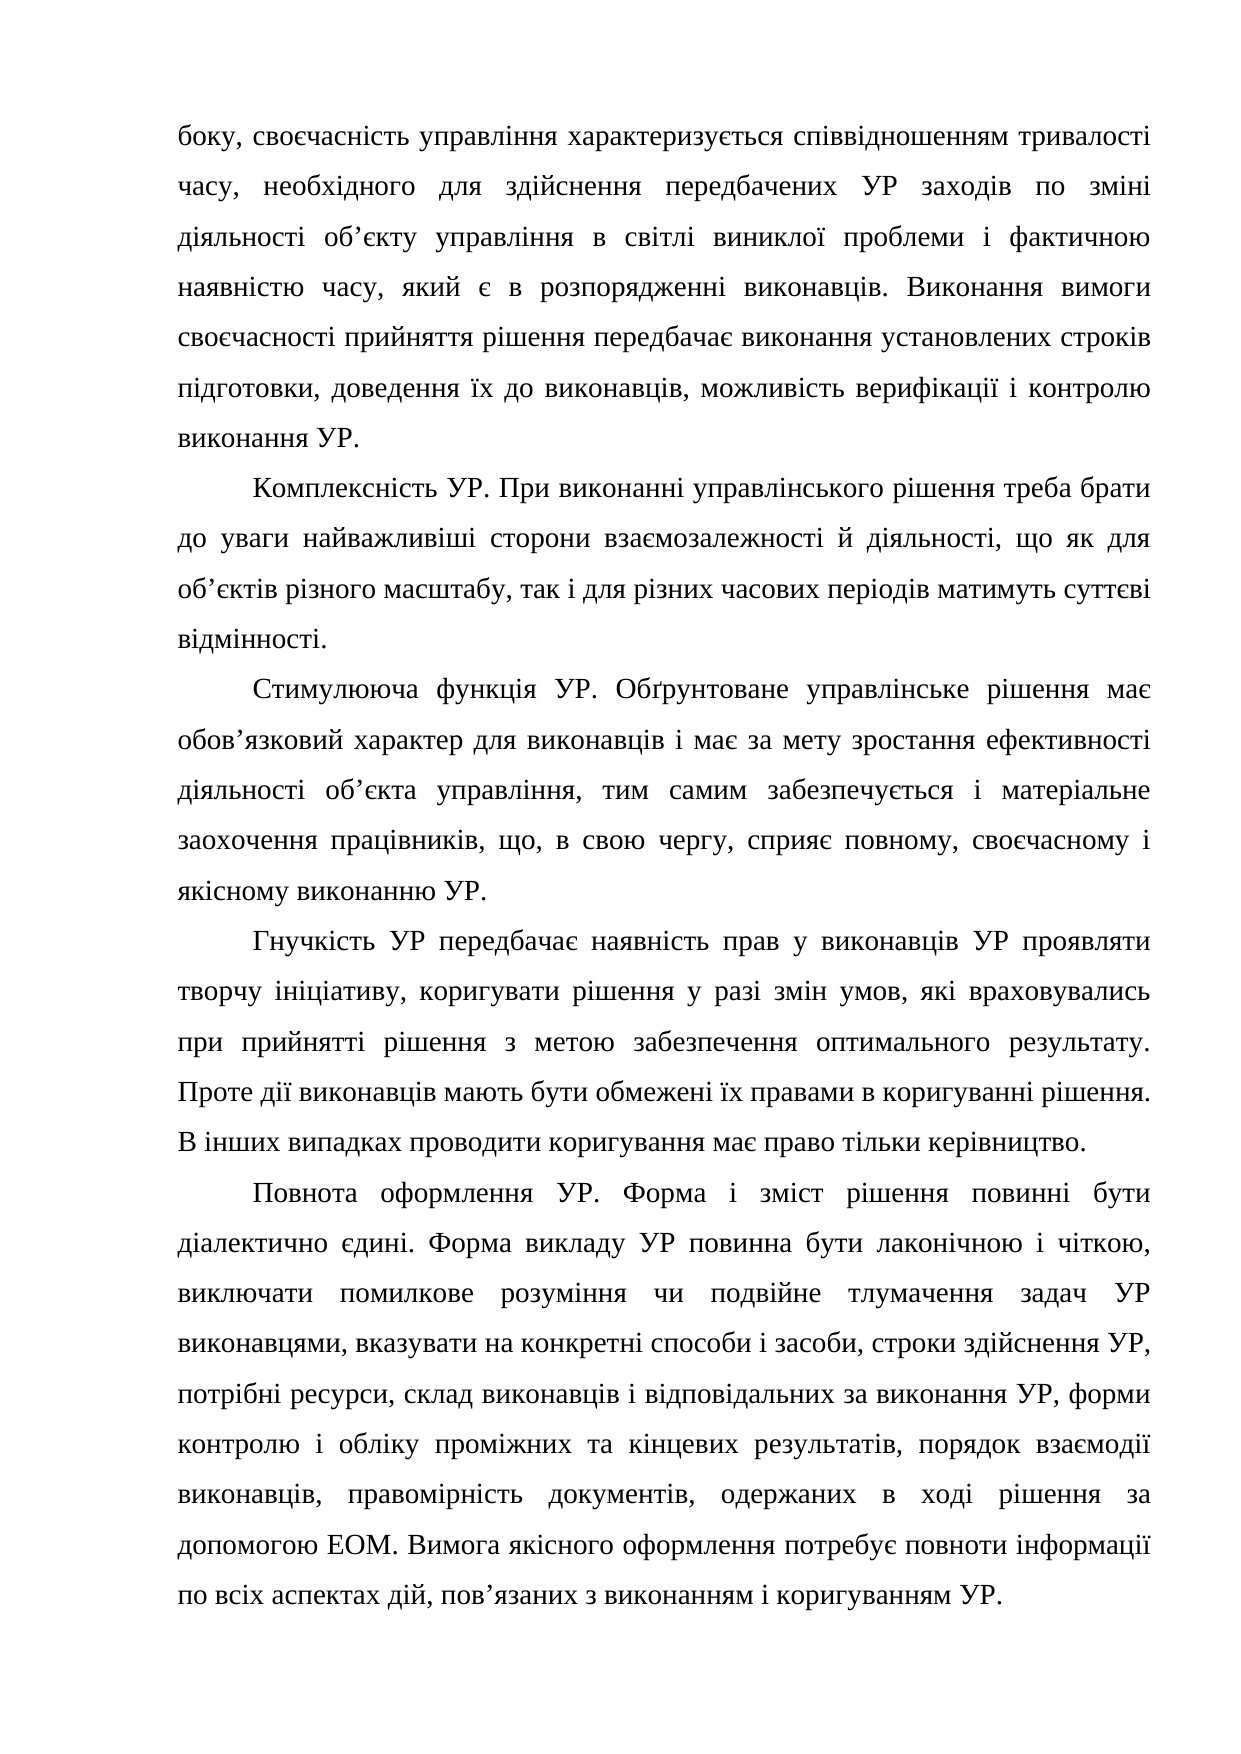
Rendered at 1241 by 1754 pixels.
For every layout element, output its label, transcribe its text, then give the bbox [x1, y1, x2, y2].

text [177, 118, 1152, 453]
text Повнота оформлення УР. Форма і зміст рішення повинні бути діалектично єдині. Форма викладу УР повинна бути лаконічною і чіткою, виключати помилкове розуміння чи подвійне тлумачення задач УР виконавцями, вказувати на конкретні способи і засоби, строки здійснення УР, потрібні ресурси, склад виконавців і відповідальних за виконання УР, форми контролю і обліку проміжних та кінцевих результатів, порядок взаємодії виконавців, правомірність документів, одержаних в ході рішення за допомогою ЕОМ. Вимога якісного оформлення потребує повноти інформації по всіх аспектах дій, пов’язаних з виконанням і коригуванням УР. [177, 1175, 1152, 1611]
text Комплексність УР. При виконанні управлінського рішення треба брати до уваги найважливіші сторони взаємозалежності й діяльності, що як для об’єктів різного масштабу, так і для різних часових періодів матимуть суттєві відмінності. [177, 470, 1152, 655]
text Гнучкість УР передбачає наявність прав у виконавців УР проявляти творчу ініціативу, коригувати рішення у разі змін умов, які враховувались при прийнятті рішення з метою забезпечення оптимального результату. Проте дії виконавців мають бути обмежені їх правами в коригуванні рішення. В інших випадках проводити коригування має право тільки керівництво. [177, 923, 1152, 1158]
text Стимулююча функція УР. Обґрунтоване управлінське рішення має обов’язковий характер для виконавців і має за мету зростання ефективності діяльності об’єкта управління, тим самим забезпечується і матеріальне заохочення працівників, що, в свою чергу, сприяє повному, своєчасному і якісному виконанню УР. [177, 672, 1152, 906]
